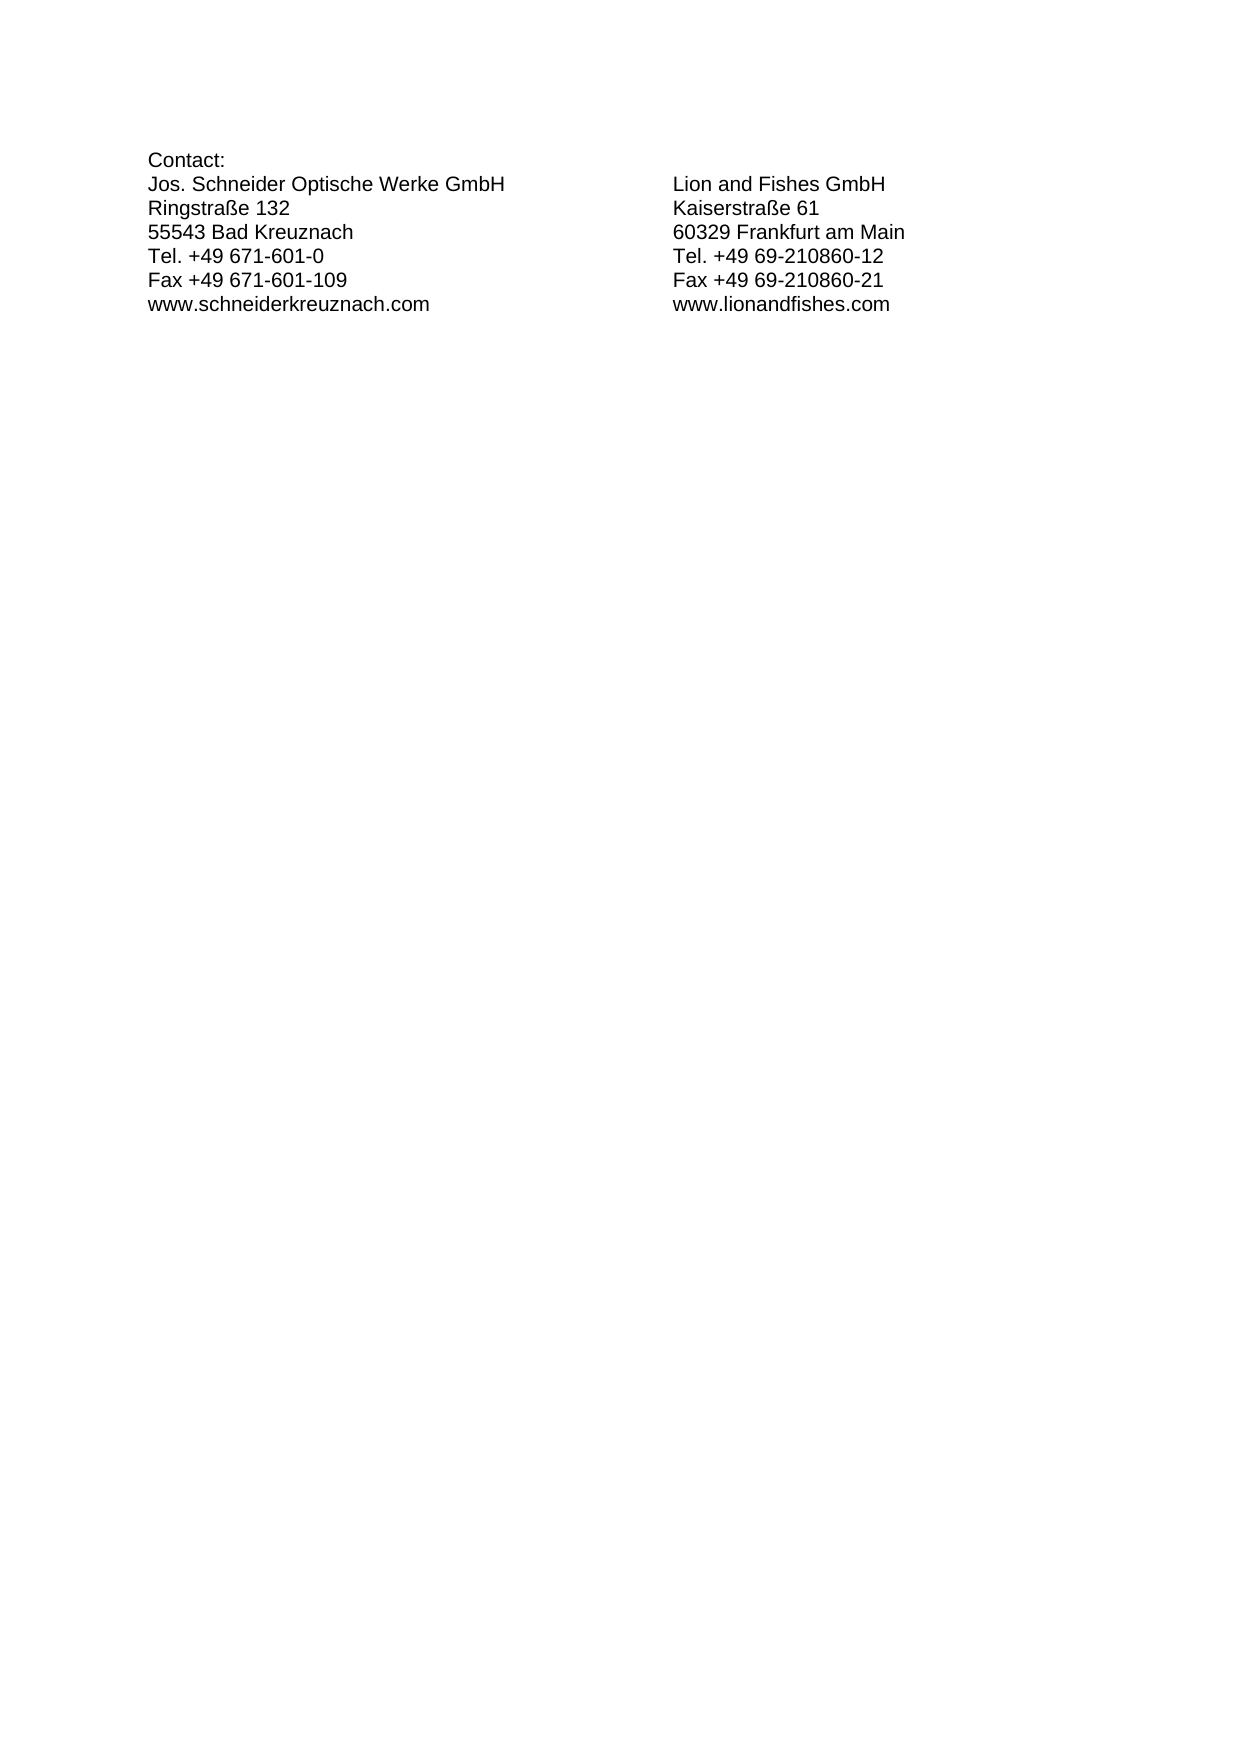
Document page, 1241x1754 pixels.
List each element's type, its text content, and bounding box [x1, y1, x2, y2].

text Ringstraße 132 Kaiserstraße 61 [148, 196, 1092, 219]
text Fax +49 671-601-109 Fax +49 69-210860-21 [148, 267, 1092, 291]
text Jos. Schneider Optische Werke GmbH Lion and Fishes GmbH [148, 172, 1092, 196]
text Tel. +49 671-601-0 Tel. +49 69-210860-12 [148, 243, 1092, 267]
text 55543 Bad Kreuznach 60329 Frankfurt am Main [148, 219, 1092, 243]
text www.schneiderkreuznach.com www.lionandfishes.com [148, 291, 1092, 315]
text Contact: [148, 148, 973, 172]
